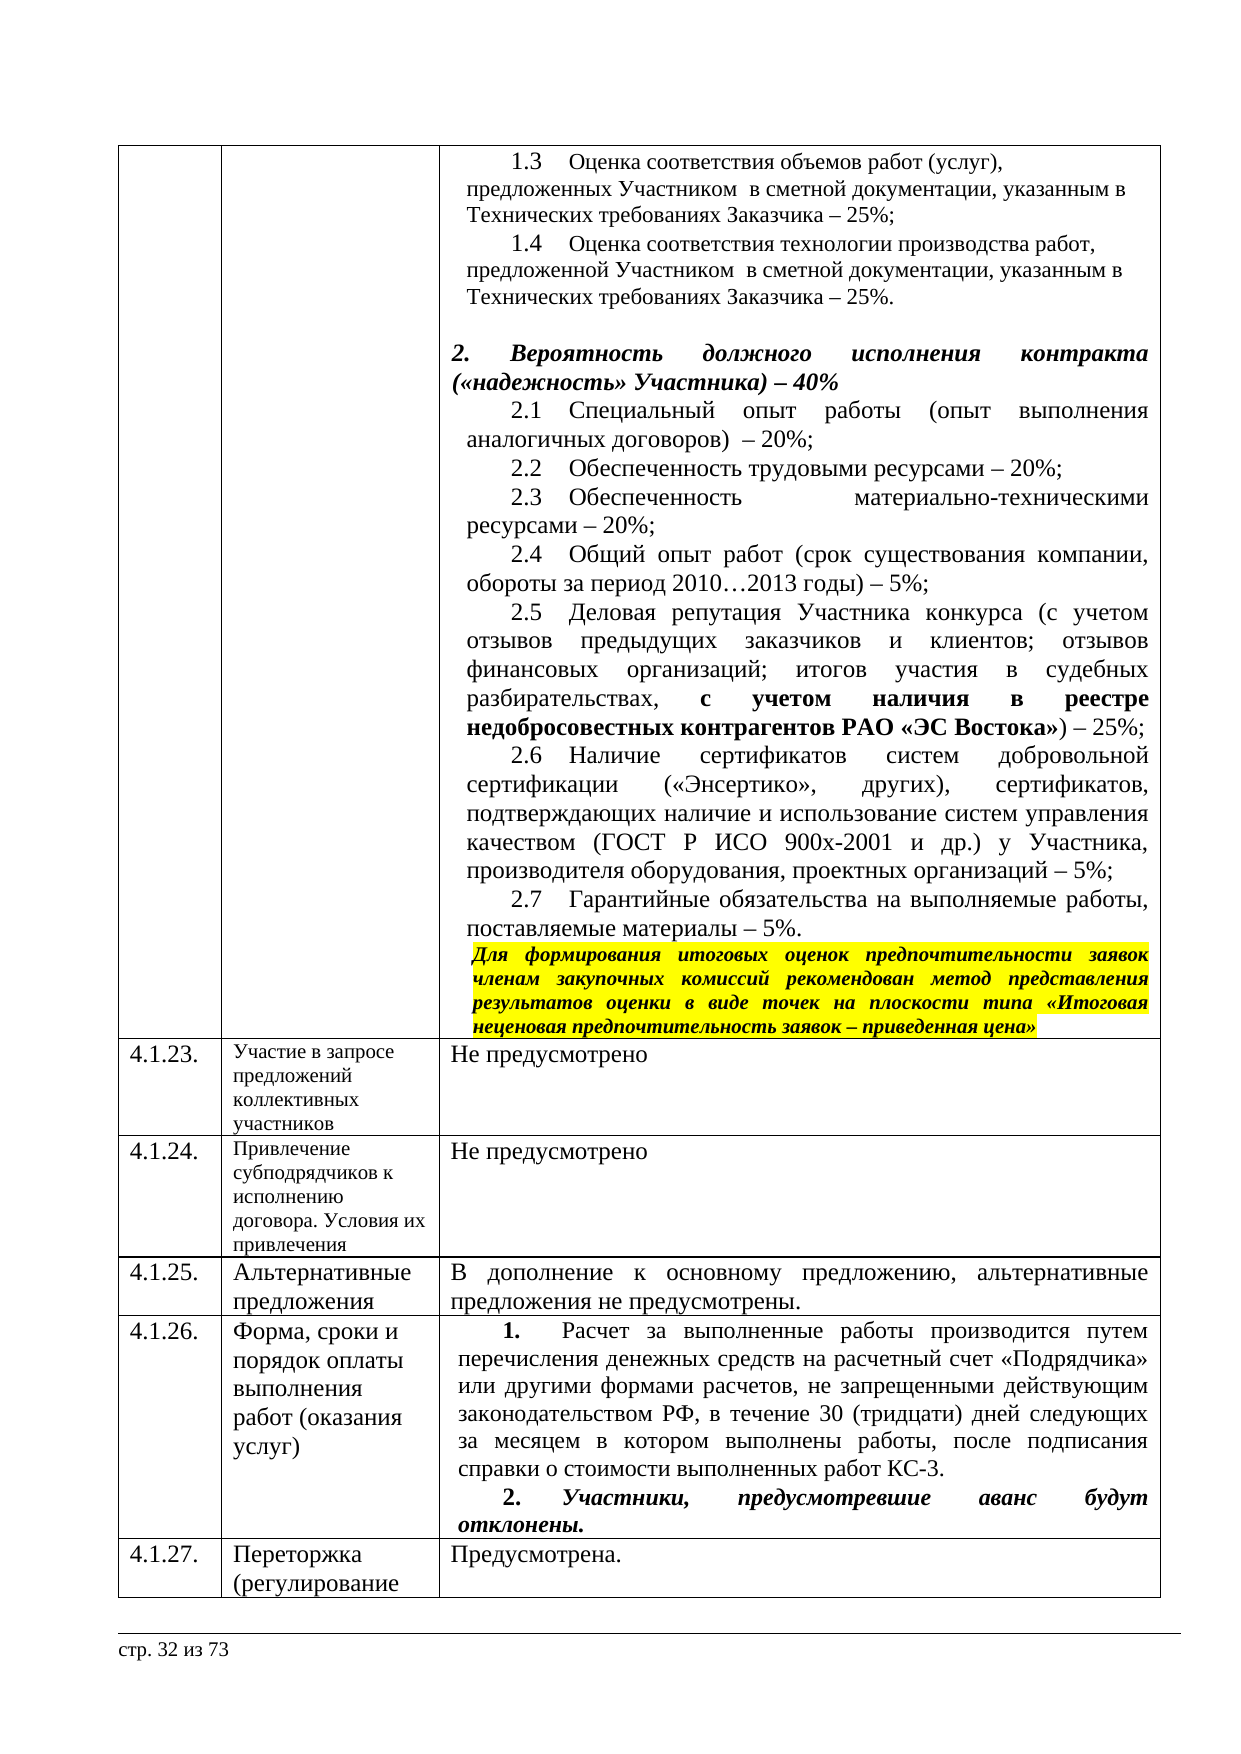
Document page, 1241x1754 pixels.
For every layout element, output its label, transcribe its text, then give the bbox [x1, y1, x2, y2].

table_cell [119, 1136, 221, 1256]
table_cell [119, 1316, 221, 1538]
table_cell Предусмотрена. [440, 1539, 1160, 1597]
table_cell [440, 146, 1160, 1038]
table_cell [222, 146, 439, 1038]
table_cell [119, 1539, 221, 1597]
table_cell Не предусмотрено [440, 1039, 1160, 1135]
table_cell [119, 1039, 221, 1135]
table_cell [222, 1539, 439, 1597]
table_cell Не предусмотрено [440, 1136, 1160, 1256]
table_cell [119, 146, 221, 1038]
table_cell Форма, сроки и порядок оплаты выполнения работ (оказания услуг) [222, 1316, 439, 1538]
table_cell Альтернативные предложения [222, 1258, 439, 1315]
table_cell [119, 1258, 221, 1315]
table_cell Расчет за выполненные работы производится путем перечисления денежных средств на расчетный счет «Подрядчика» или другими формами расчетов, не запрещенными действующим законодательством РФ, в течение 30 (тридцати) дней следующих за месяцем в котором выполнены работы, после подписания справки о стоимости выполненных работ КС-3. Участники, предусмотревшие аванс будут отклонены. [440, 1316, 1160, 1538]
table_cell Привлечение субподрядчиков к исполнению договора. Условия их привлечения [222, 1136, 439, 1256]
table_cell Участие в запросе предложений коллективных участников [222, 1039, 439, 1135]
table_cell В дополнение к основному предложению, альтернативные предложения не предусмотрены. [440, 1258, 1160, 1315]
